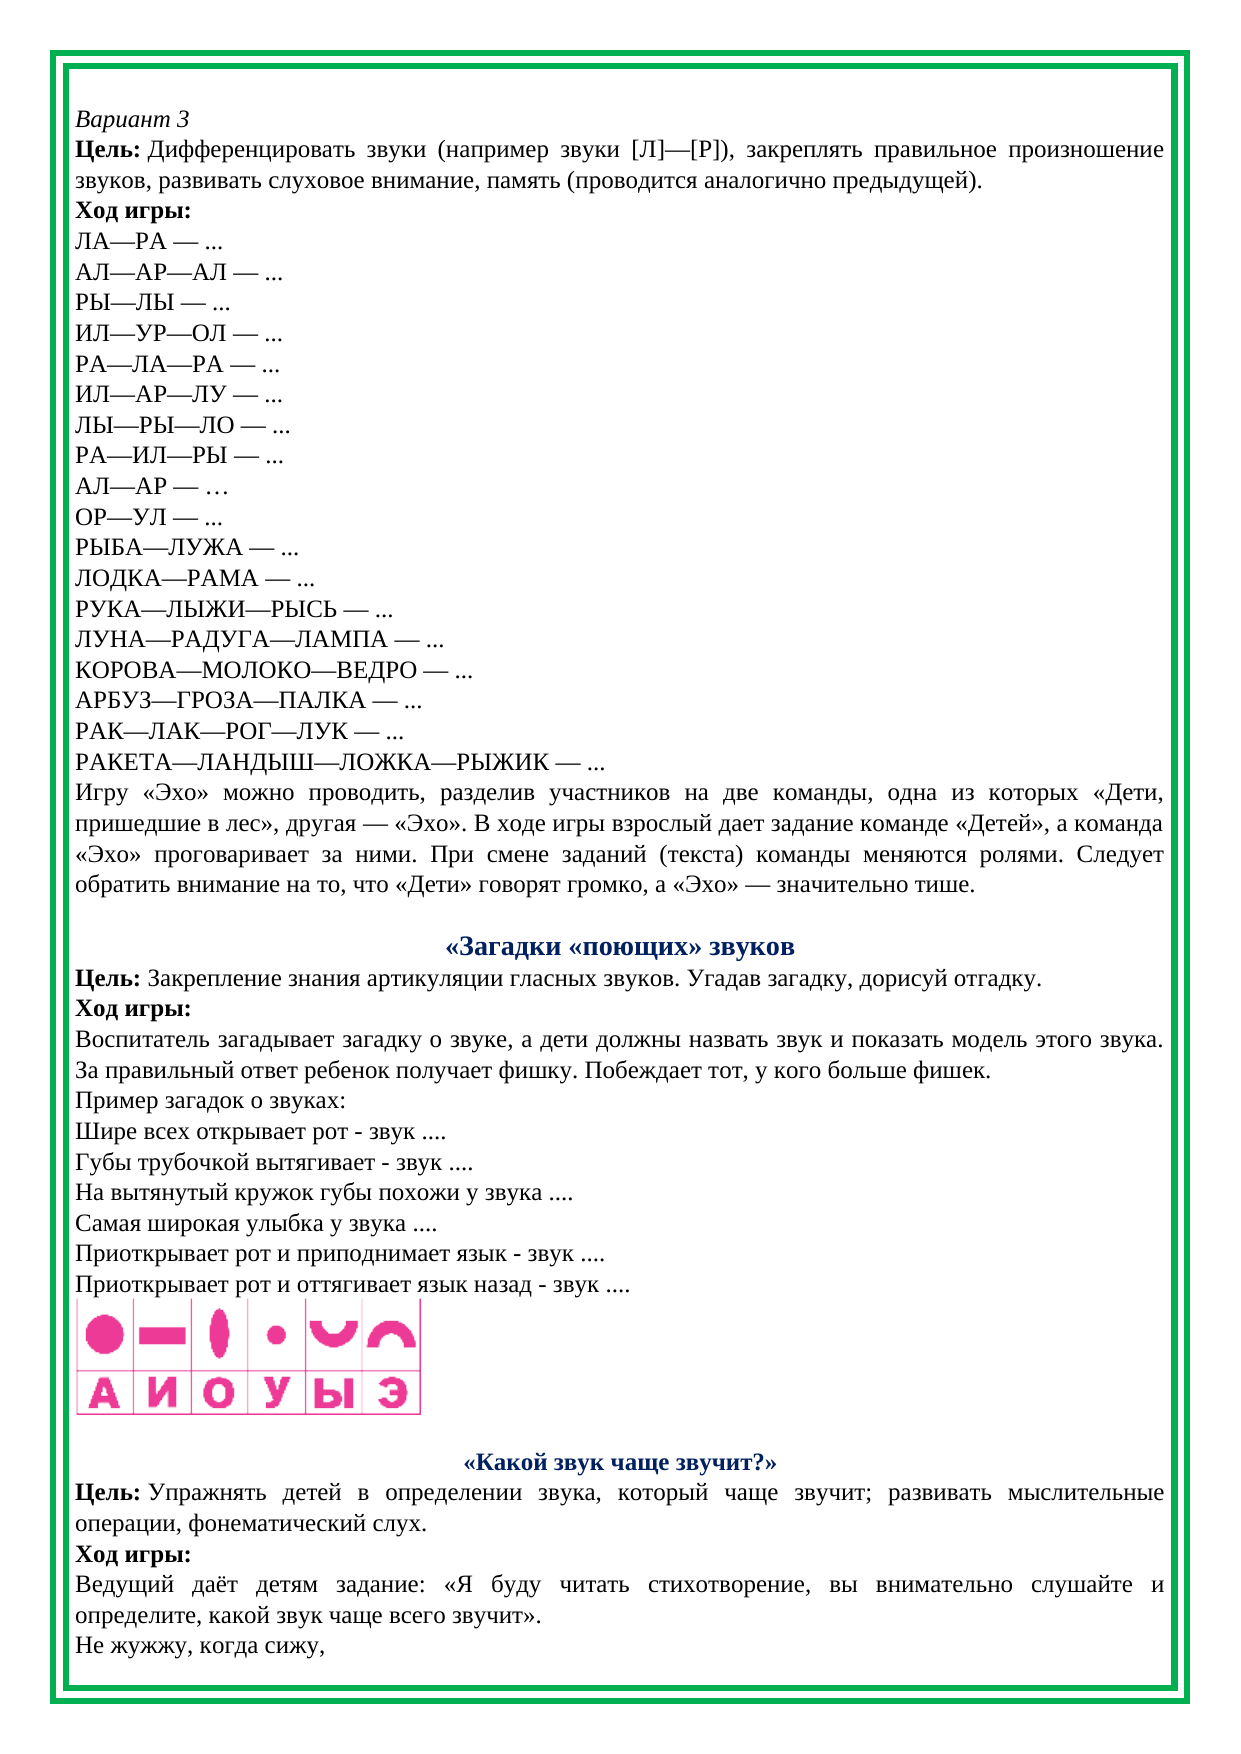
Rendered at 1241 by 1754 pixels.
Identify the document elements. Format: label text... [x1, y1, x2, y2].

text РЫ—ЛЫ — ... [75, 286, 1165, 316]
text ЛОДКА—РАМА — ... [75, 561, 1165, 592]
text Цель: Закрепление знания артикуляции гласных звуков. Угадав загадку, дорисуй отгадку. [75, 961, 1165, 992]
text РА—ИЛ—РЫ — ... [75, 439, 1165, 469]
text На вытянутый кружок губы похожи у звука .... [75, 1175, 1165, 1206]
text Цель: Дифференцировать звуки (например звуки [Л]—[Р]), закреплять правильное произношение звуков, развивать слуховое внимание, память (проводится аналогично предыдущей). [75, 132, 1165, 194]
text РАКЕТА—ЛАНДЫШ—ЛОЖКА—РЫЖИК — ... [75, 745, 1165, 776]
text ЛЫ—РЫ—ЛО — ... [75, 408, 1165, 439]
text АРБУЗ—ГРОЗА—ПАЛКА — ... [75, 684, 1165, 714]
text Приоткрывает рот и оттягивает язык назад - звук .... [75, 1267, 1165, 1298]
text Цель: Упражнять детей в определении звука, который чаще звучит; развивать мыслительные операции, фонематический слух. [75, 1476, 1165, 1537]
text ОР—УЛ — ... [75, 500, 1165, 531]
text Самая широкая улыбка у звука .... [75, 1206, 1165, 1237]
text ЛУНА—РАДУГА—ЛАМПА — ... [75, 622, 1165, 653]
picture [75, 1297, 421, 1415]
text Губы трубочкой вытягивает - звук .... [75, 1145, 1165, 1175]
text Приоткрывает рот и приподнимает язык - звук .... [75, 1237, 1165, 1267]
text РА—ЛА—РА — ... [75, 347, 1165, 377]
text Воспитатель загадывает загадку о звуке, а дети должны назвать звук и показать модель этого звука. За правильный ответ ребенок получает фишку. Побеждает тот, у кого больше фишек. [75, 1022, 1165, 1083]
text АЛ—АР—АЛ — ... [75, 255, 1165, 286]
text Ход игры: [75, 194, 1165, 224]
text РАК—ЛАК—РОГ—ЛУК — ... [75, 714, 1165, 745]
text Ведущий даёт детям задание: «Я буду читать стихотворение, вы внимательно слушайте и определите, какой звук чаще всего звучит». [75, 1567, 1165, 1629]
text РУКА—ЛЫЖИ—РЫСЬ — ... [75, 592, 1165, 622]
text ЛА—РА — ... [75, 224, 1165, 255]
text КОРОВА—МОЛОКО—ВЕДРО — ... [75, 653, 1165, 684]
text Не жужжу, когда сижу, [75, 1629, 1165, 1659]
text ИЛ—АР—ЛУ — ... [75, 377, 1165, 408]
text Игру «Эхо» можно проводить, разделив участников на две команды, одна из которых «Дети, пришедшие в лес», другая — «Эхо». В ходе игры взрослый дает задание команде «Детей», а команда «Эхо» проговаривает за ними. При смене заданий (текста) команды меняются ролями. Следует обратить внимание на то, что «Дети» говорят громко, а «Эхо» — значительно тише. [75, 776, 1165, 898]
text Пример загадок о звуках: [75, 1083, 1165, 1114]
text «Загадки «поющих» звуков [75, 929, 1165, 961]
text Ход игры: [75, 1537, 1165, 1567]
text АЛ—АР — … [75, 469, 1165, 500]
text РЫБА—ЛУЖА — ... [75, 531, 1165, 561]
text Шире всех открывает рот - звук .... [75, 1114, 1165, 1145]
text Вариант 3 [75, 102, 1165, 132]
text «Какой звук чаще звучит?» [75, 1445, 1165, 1476]
text ИЛ—УР—ОЛ — ... [75, 316, 1165, 347]
text Ход игры: [75, 992, 1165, 1022]
